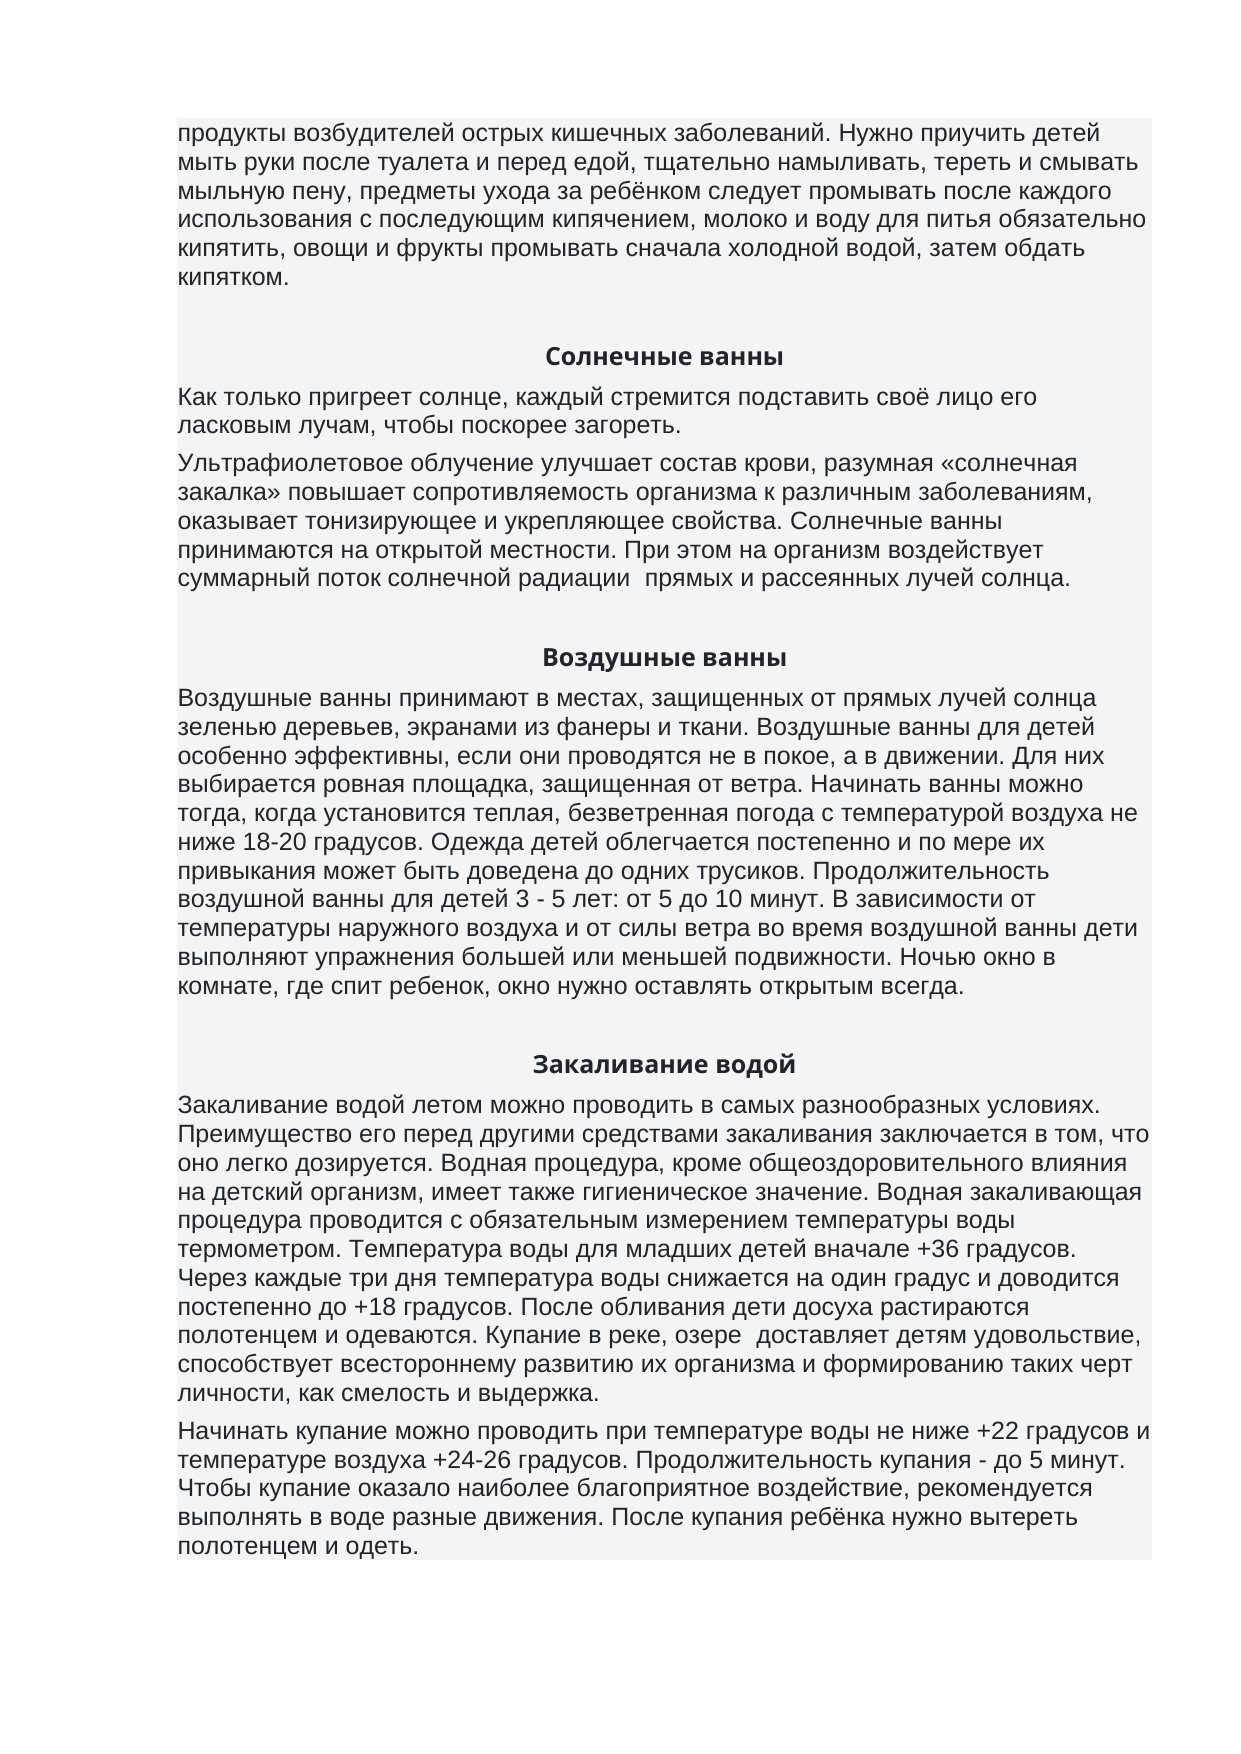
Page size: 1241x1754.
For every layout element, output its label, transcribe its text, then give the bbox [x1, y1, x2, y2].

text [177, 118, 1152, 291]
text Солнечные ванны [177, 338, 1152, 372]
text Закаливание водой летом можно проводить в самых разнообразных условиях. Преимущество его перед другими средствами закаливания заключается в том, что оно легко дозируется. Водная процедура, кроме общеоздоровительного влияния на детский организм, имеет также гигиеническое значение. Водная закаливающая процедура проводится с обязательным измерением температуры воды термометром. Температура воды для младших детей вначале +36 градусов. Через каждые три дня температура воды снижается на один градус и доводится постепенно до +18 градусов. После обливания дети досуха растираются полотенцем и одеваются. Купание в реке, озере доставляет детям удовольствие, способствует всестороннему развитию их организма и формированию таких черт личности, как смелость и выдержка. [177, 1090, 1152, 1407]
text Воздушные ванны принимают в местах, защищенных от прямых лучей солнца зеленью деревьев, экранами из фанеры и ткани. Воздушные ванны для детей особенно эффективны, если они проводятся не в покое, а в движении. Для них выбирается ровная площадка, защищенная от ветра. Начинать ванны можно тогда, когда установится теплая, безветренная погода с температурой воздуха не ниже 18-20 градусов. Одежда детей облегчается постепенно и по мере их привыкания может быть доведена до одних трусиков. Продолжительность воздушной ванны для детей 3 - 5 лет: от 5 до 10 минут. В зависимости от температуры наружного воздуха и от силы ветра во время воздушной ванны дети выполняют упражнения большей или меньшей подвижности. Ночью окно в комнате, где спит ребенок, окно нужно оставлять открытым всегда. [177, 683, 1152, 999]
text Как только пригреет солнце, каждый стремится подставить своё лицо его ласковым лучам, чтобы поскорее загореть. [177, 382, 1152, 439]
text Ультрафиолетовое облучение улучшает состав крови, разумная «солнечная закалка» повышает сопротивляемость организма к различным заболеваниям, оказывает тонизирующее и укрепляющее свойства. Солнечные ванны принимаются на открытой местности. При этом на организм воздействует суммарный поток солнечной радиации прямых и рассеянных лучей солнца. [177, 448, 1152, 592]
text Начинать купание можно проводить при температуре воды не ниже +22 градусов и температуре воздуха +24-26 градусов. Продолжительность купания - до 5 минут. Чтобы купание оказало наиболее благоприятное воздействие, рекомендуется выполнять в воде разные движения. После купания ребёнка нужно вытереть полотенцем и одеть. [177, 1416, 1152, 1560]
text Закаливание водой [177, 1047, 1152, 1081]
text Воздушные ванны [177, 640, 1152, 674]
